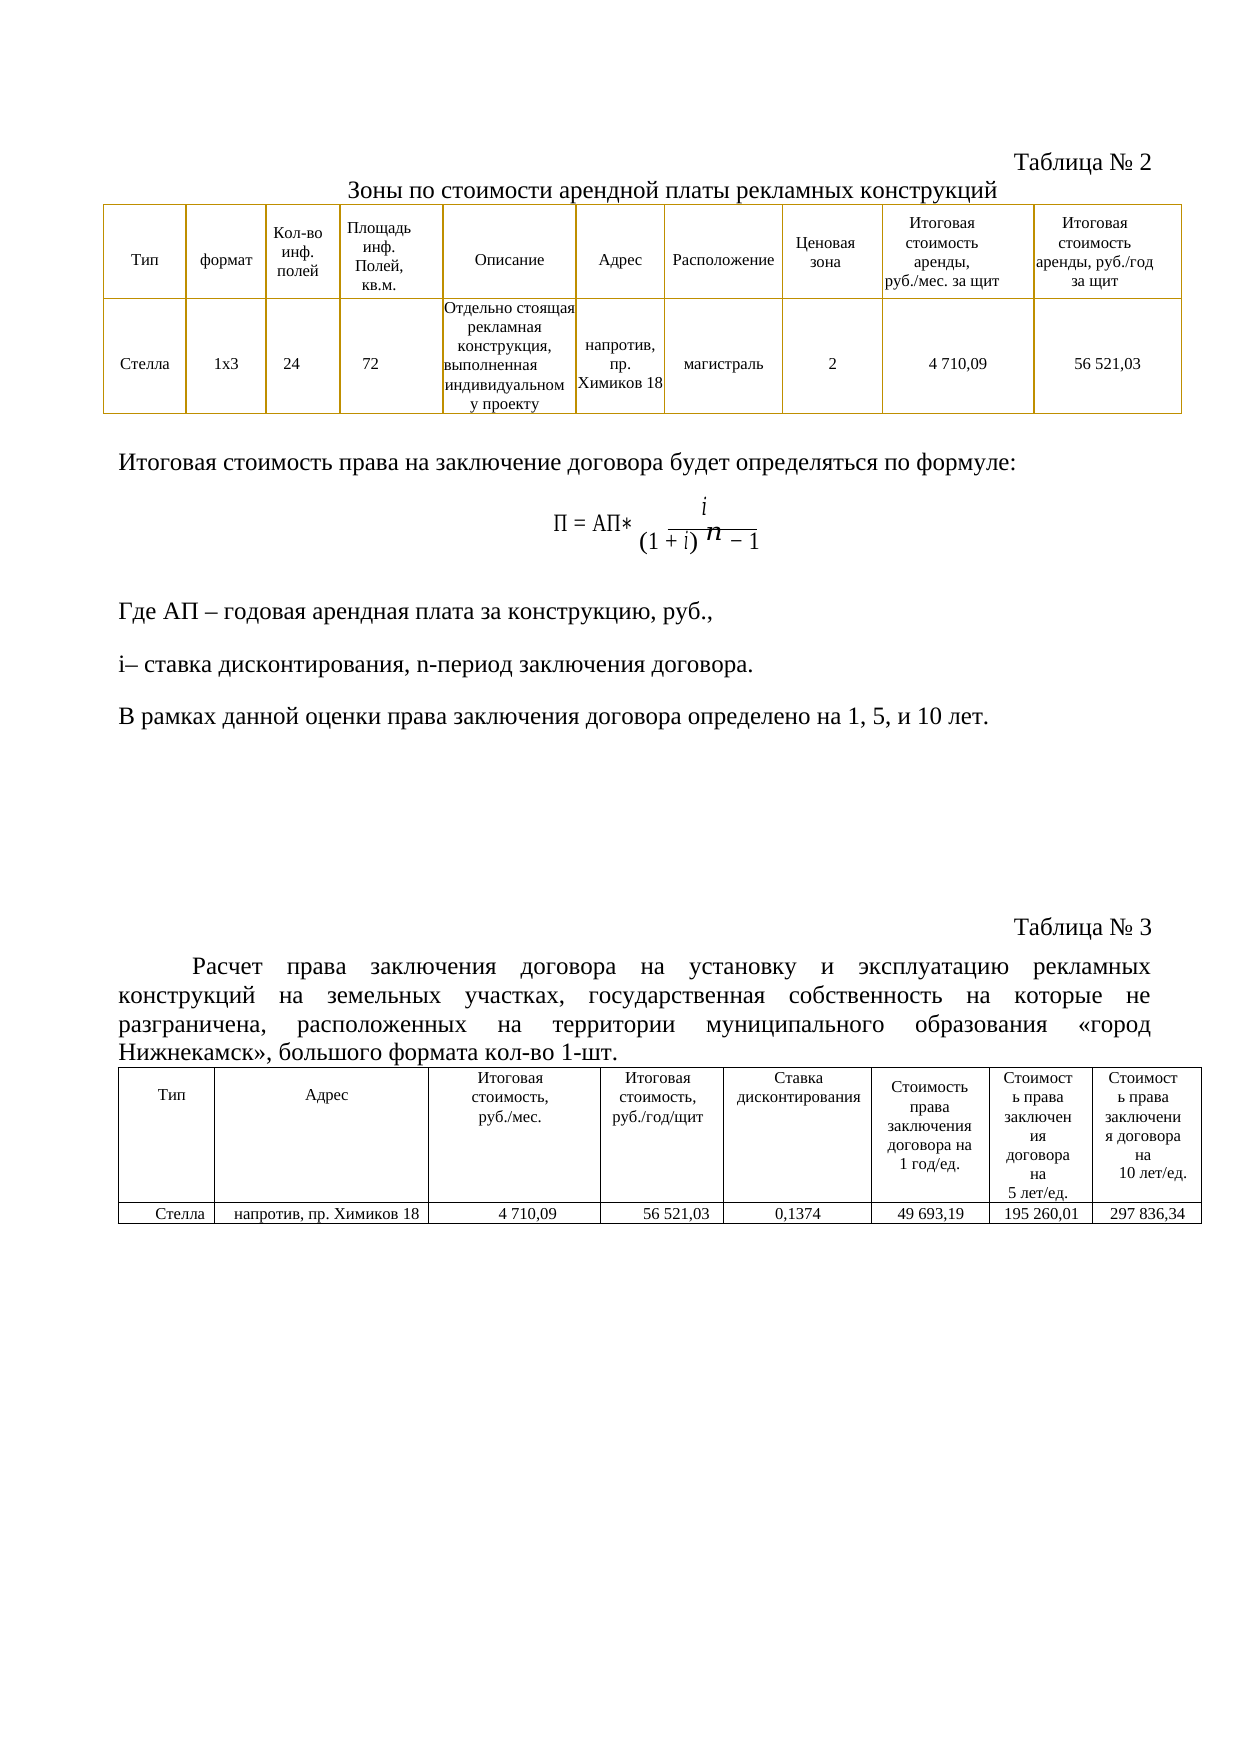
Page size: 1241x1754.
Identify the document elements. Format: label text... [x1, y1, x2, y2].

table_header Описание [444, 205, 575, 298]
table_header Площадь инф. Полей, кв.м. [341, 205, 442, 298]
subtitle В рамках данной оценки права заключения договора определено на 1, 5, и 10 лет. [118, 701, 1152, 730]
table_header Итоговая стоимость, руб./мес. [429, 1068, 600, 1202]
table_cell напротив, пр. Химиков 18 [577, 299, 664, 413]
table_header Стоимость права заключения договора на 1 год/ед. [872, 1068, 989, 1202]
table_cell 1х3 [187, 299, 265, 413]
table_cell 195 260,01 [990, 1203, 1092, 1223]
text Расчет права заключения договора на установку и эксплуатацию рекламных конструкций на земельных участках, государственная собственность на которые не разграничена, расположенных на территории муниципального образования «город Нижнекамск», большого формата кол-во 1-шт. [118, 951, 1152, 1066]
subtitle i– ставка дисконтирования, n-период заключения договора. [118, 649, 1152, 677]
table_cell 56 521,03 [601, 1203, 723, 1223]
text П = АП∗ (1 + 𝑖) 𝑛 − 1 [384, 519, 929, 557]
table_header Тип [119, 1068, 214, 1202]
table_cell 4 710,09 [429, 1203, 600, 1223]
table_header формат [187, 205, 265, 298]
subtitle Где АП – годовая арендная плата за конструкцию, руб., [118, 596, 1152, 625]
table_header Итоговая стоимость аренды, руб./год за щит [1035, 205, 1181, 298]
table_cell 4 710,09 [883, 299, 1033, 413]
table_cell напротив, пр. Химиков 18 [215, 1203, 428, 1223]
table_header Адрес [577, 205, 664, 298]
text Таблица № 2 [118, 147, 1152, 176]
table_cell 24 [267, 299, 339, 413]
table_header Адрес [215, 1068, 428, 1202]
table_cell 2 [783, 299, 882, 413]
table_cell 72 [341, 299, 442, 413]
table_header Ставка дисконтирования [724, 1068, 871, 1202]
table_header Стоимость права заключения договора на 10 лет/ед. [1093, 1068, 1201, 1202]
subtitle Итоговая стоимость права на заключение договора будет определяться по формуле: [118, 447, 1152, 476]
table_cell 49 693,19 [872, 1203, 989, 1223]
text 𝑖 [384, 497, 1024, 519]
table_cell Отдельно стоящая рекламная конструкция, выполненная по индивидуальному проекту [444, 299, 575, 413]
table_header Расположение [665, 205, 782, 298]
table_header Ценовая зона [783, 205, 882, 298]
text Зоны по стоимости арендной платы рекламных конструкций [118, 176, 1152, 204]
text Таблица № 3 [118, 912, 1152, 941]
table_cell магистраль [665, 299, 782, 413]
table_cell 0,1374 [724, 1203, 871, 1223]
table_header Итоговая стоимость, руб./год/щит [601, 1068, 723, 1202]
table_header Стоимость права заключения договора на 5 лет/ед. [990, 1068, 1092, 1202]
table_header Итоговая стоимость аренды, руб./мес. за щит [883, 205, 1033, 298]
table_cell 297 836,34 [1093, 1203, 1201, 1223]
table_header Кол-во инф. полей [267, 205, 339, 298]
table_cell Стелла [119, 1203, 214, 1223]
table_header Тип [104, 205, 185, 298]
table_cell 56 521,03 [1035, 299, 1181, 413]
table_cell Стелла [104, 299, 185, 413]
